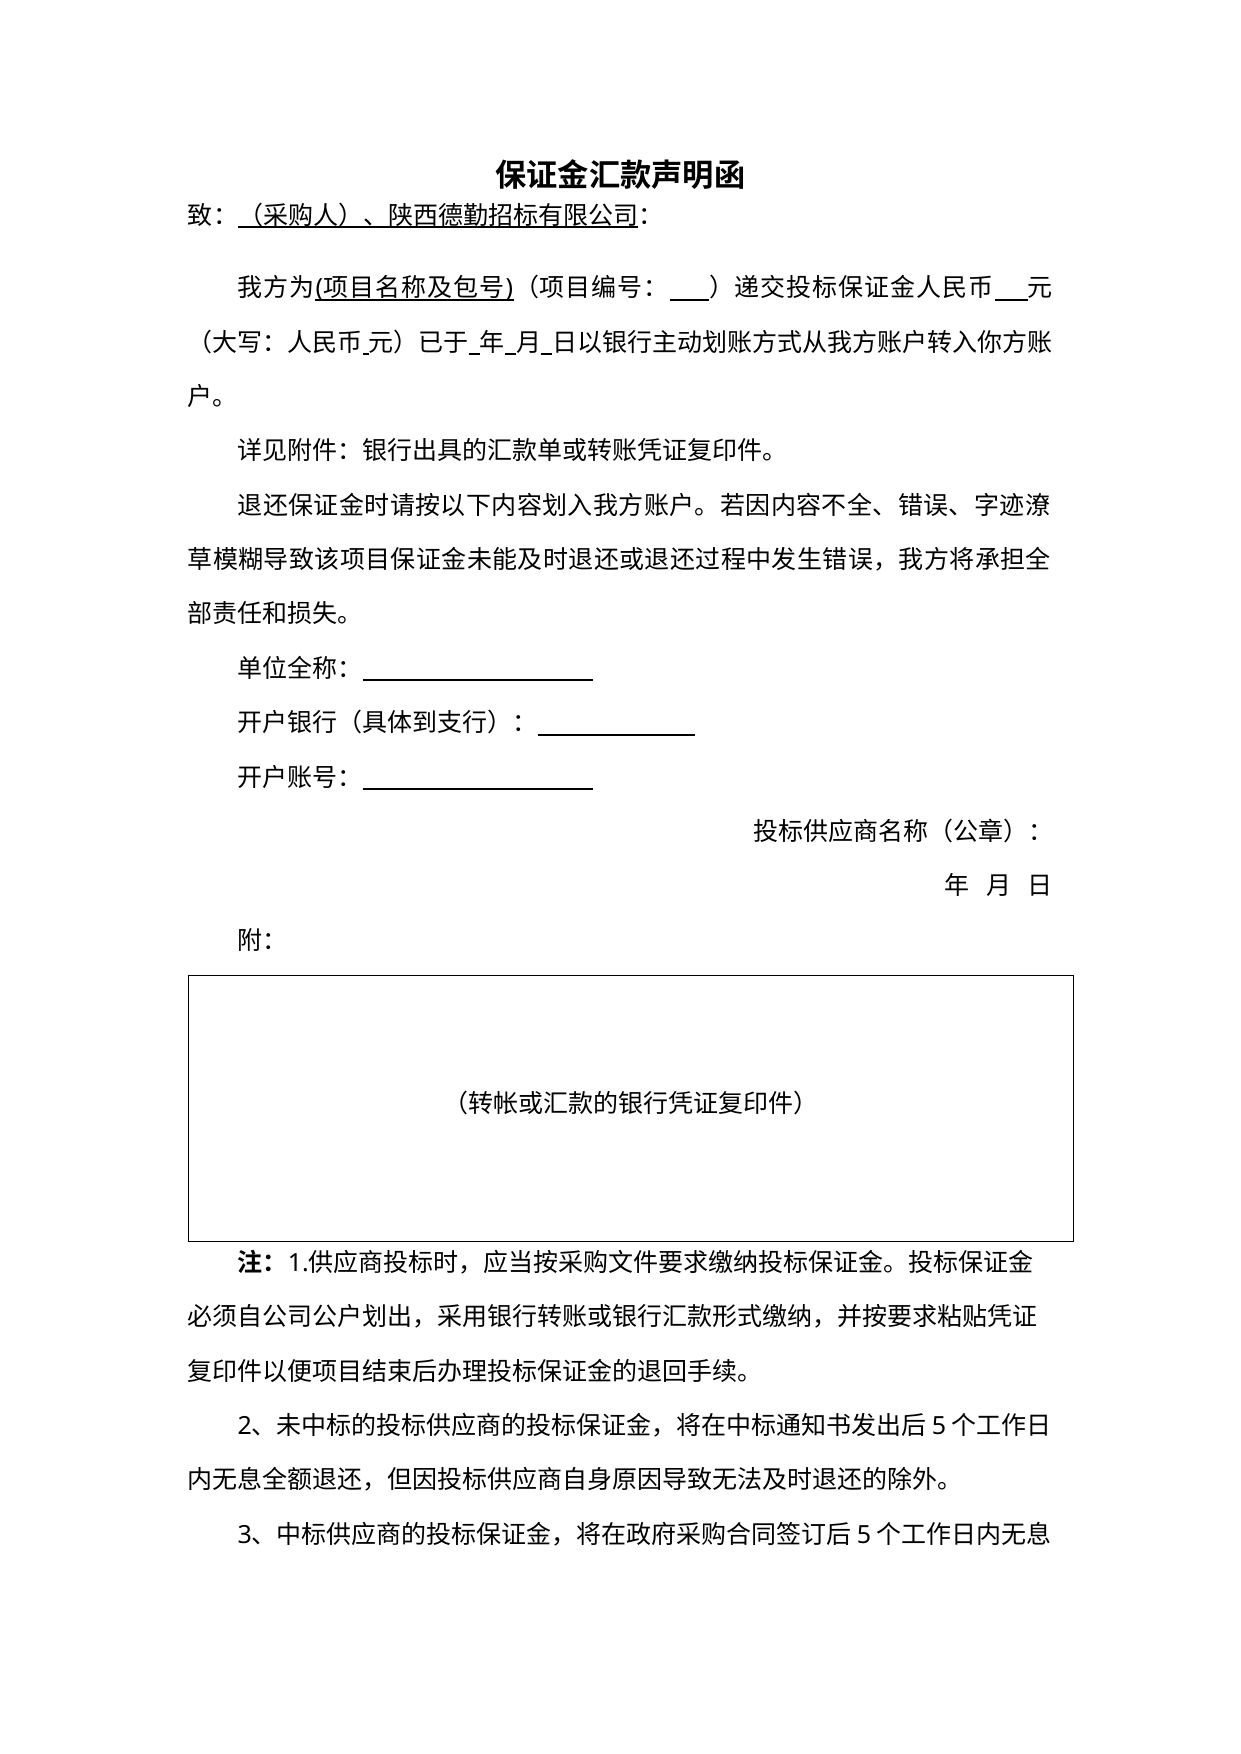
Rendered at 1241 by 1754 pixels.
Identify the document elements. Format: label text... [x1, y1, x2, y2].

text 开户银行（具体到支行）： [187, 703, 1053, 739]
text 单位全称： [187, 648, 1053, 684]
text 年 月 日 [187, 866, 1053, 902]
text 保证金汇款声明函 [187, 150, 1053, 195]
text 致：（采购人）、陕西德勤招标有限公司： [187, 195, 1053, 231]
text 投标供应商名称（公章）： [187, 811, 1053, 848]
text 附： [187, 920, 1053, 956]
text 注：1.供应商投标时，应当按采购文件要求缴纳投标保证金。投标保证金必须自公司公户划出，采用银行转账或银行汇款形式缴纳，并按要求粘贴凭证复印件以便项目结束后办理投标保证金的退回手续。 [187, 1242, 1053, 1387]
text 退还保证金时请按以下内容划入我方账户。若因内容不全、错误、字迹潦草模糊导致该项目保证金未能及时退还或退还过程中发生错误，我方将承担全部责任和损失。 [187, 485, 1053, 630]
text 开户账号： [187, 757, 1053, 793]
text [187, 1514, 1053, 1550]
text 详见附件：银行出具的汇款单或转账凭证复印件。 [187, 431, 1053, 467]
text 我方为(项目名称及包号)（项目编号： ）递交投标保证金人民币 元（大写：人民币 元）已于 年 月 日以银行主动划账方式从我方账户转入你方账户。 [187, 268, 1053, 413]
text 2、未中标的投标供应商的投标保证金，将在中标通知书发出后5个工作日内无息全额退还，但因投标供应商自身原因导致无法及时退还的除外。 [187, 1405, 1053, 1496]
table_header （转帐或汇款的银行凭证复印件） [189, 976, 1073, 1241]
